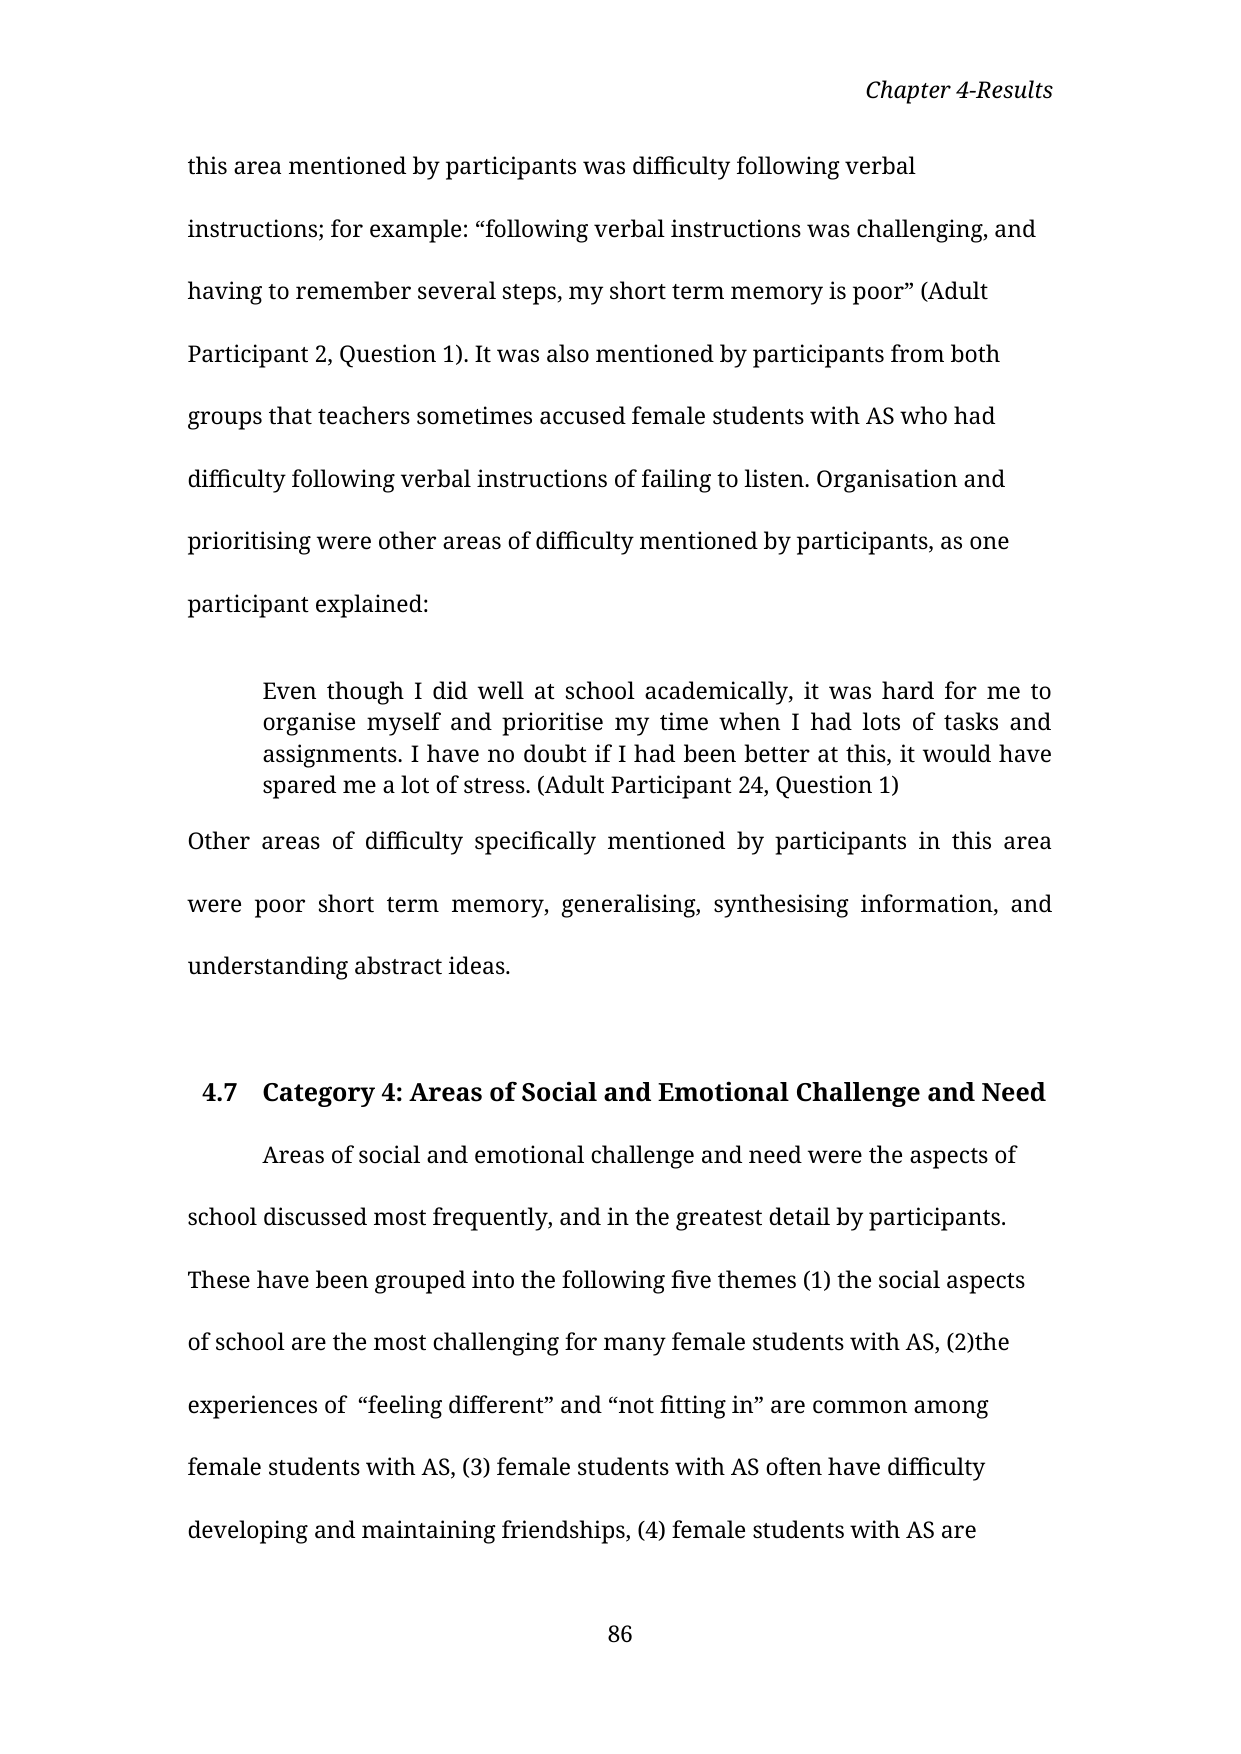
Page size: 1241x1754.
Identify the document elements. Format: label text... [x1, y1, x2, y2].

text Other areas of difficulty specifically mentioned by participants in this area were poor short term memory, generalising, synthesising information, and understanding abstract ideas. [187, 825, 1053, 981]
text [187, 1138, 1053, 1545]
subtitle Category 4: Areas of Social and Emotional Challenge and Need [202, 1075, 1053, 1109]
text Even though I did well at school academically, it was hard for me to organise myself and prioritise my time when I had lots of tasks and assignments. I have no doubt if I had been better at this, it would have spared me a lot of stress. (Adult Participant 24, Question 1) [262, 675, 1053, 800]
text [187, 150, 1053, 619]
